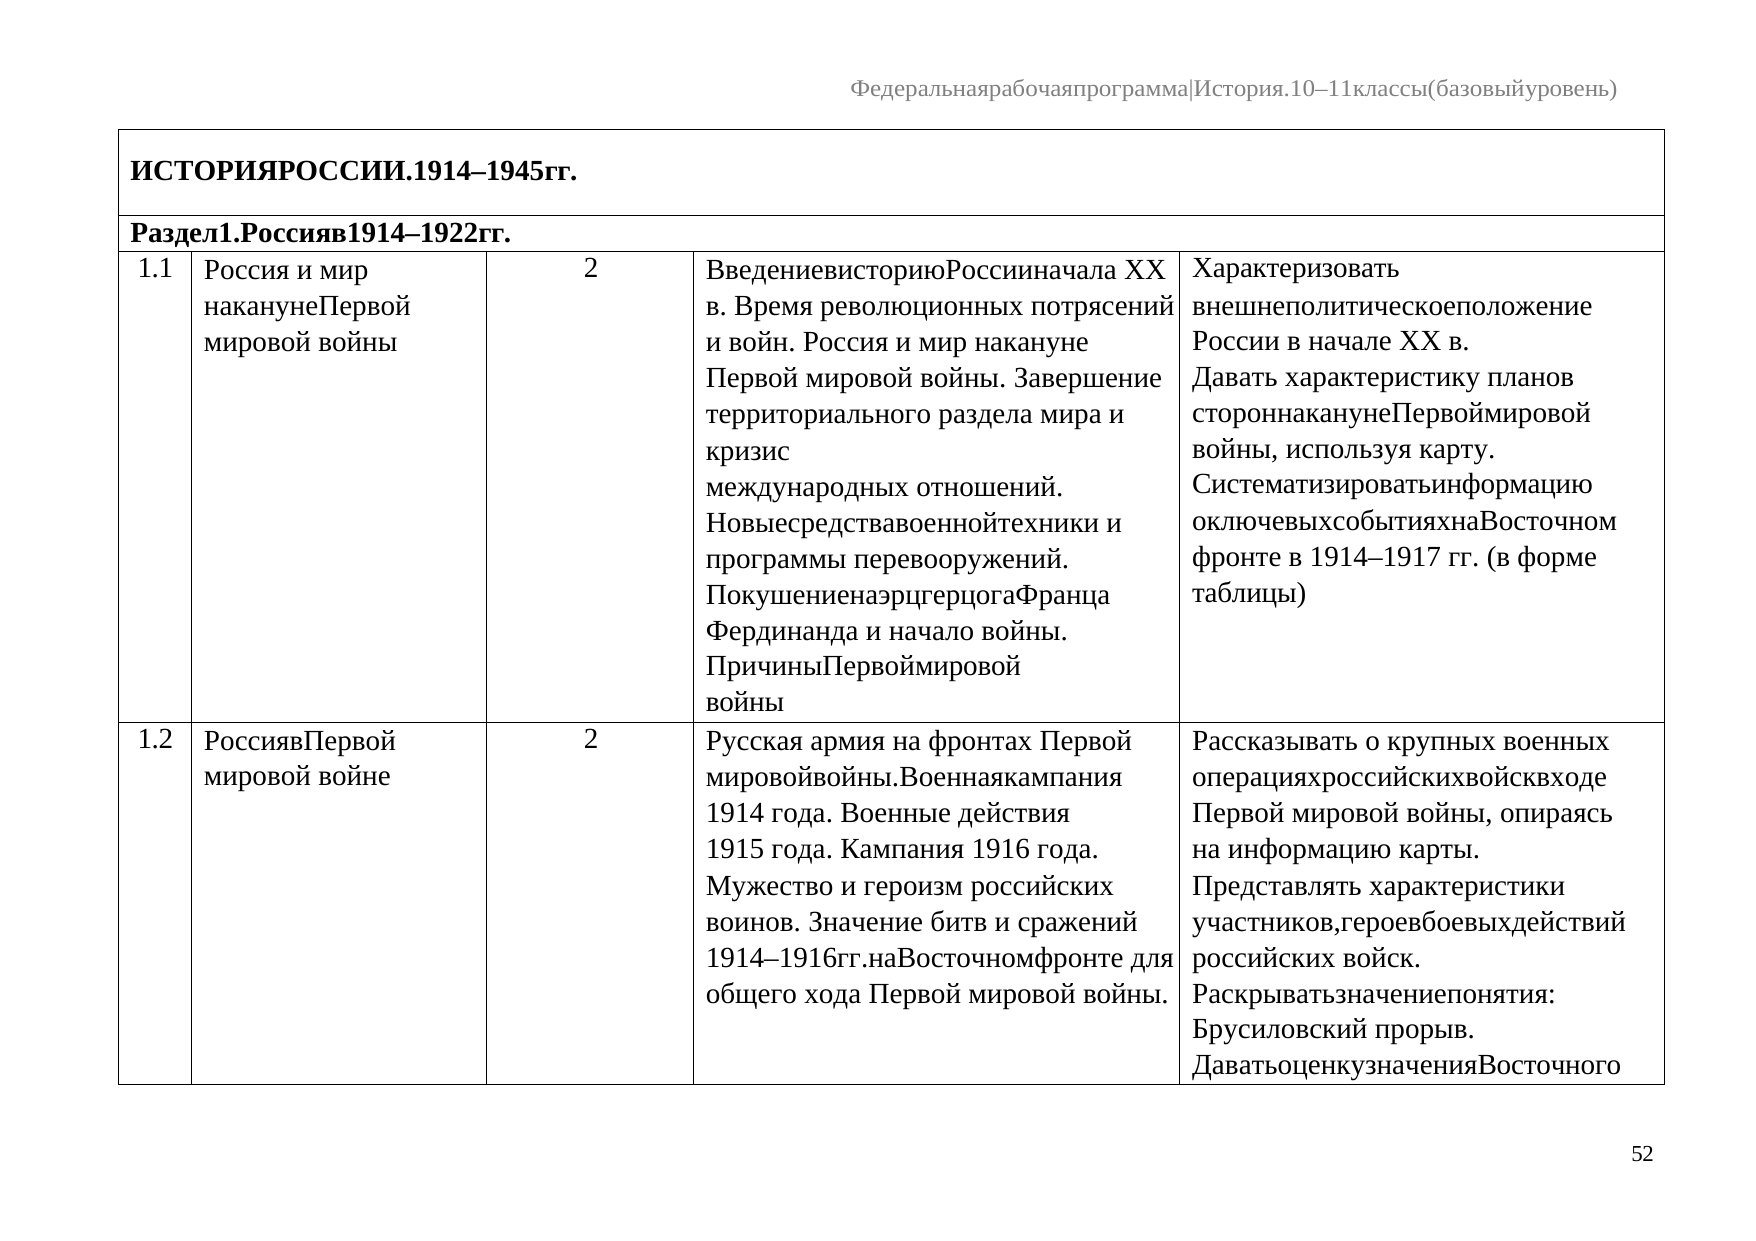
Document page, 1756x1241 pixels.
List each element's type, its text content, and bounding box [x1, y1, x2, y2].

table_cell Раздел1.Россияв1914–1922гг. [119, 216, 1664, 251]
table_cell РоссиявПервой мировой войне [192, 723, 486, 1084]
table_cell Россия и мир наканунеПервой мировой войны [192, 252, 486, 722]
table_cell Характеризовать внешнеполитическоеположение России в начале XX в. Давать характеристику планов стороннаканунеПервоймировой войны, используя карту. Систематизироватьинформацию оключевыхсобытияхнаВосточном фронте в 1914–1917 гг. (в форме таблицы) [1180, 252, 1664, 722]
table_cell Рассказывать о крупных военных операцияхроссийскихвойсквходе Первой мировой войны, опираясь на информацию карты. Представлять характеристики участников,героевбоевыхдействий российских войск. Раскрыватьзначениепонятия: Брусиловский прорыв. ДаватьоценкузначенияВосточного [1180, 723, 1664, 1084]
table_header ИСТОРИЯРОССИИ.1914–1945гг. [119, 130, 1664, 214]
table_cell 2 [487, 252, 693, 722]
table_cell 1.2 [119, 723, 191, 1084]
table_cell 2 [487, 723, 693, 1084]
table_cell Русская армия на фронтах Первой мировойвойны.Военнаякампания 1914 года. Военные действия 1915 года. Кампания 1916 года. Мужество и героизм российских воинов. Значение битв и сражений 1914–1916гг.наВосточномфронте для общего хода Первой мировой войны. [694, 723, 1179, 1084]
table_cell 1.1 [119, 252, 191, 722]
table_cell ВведениевисториюРоссииначала ХХ в. Время революционных потрясений и войн. Россия и мир накануне Первой мировой войны. Завершение территориального раздела мира и кризис международных отношений. Новыесредствавоеннойтехники и программы перевооружений. ПокушениенаэрцгерцогаФранца Фердинанда и начало войны. ПричиныПервоймировой войны [694, 252, 1179, 722]
